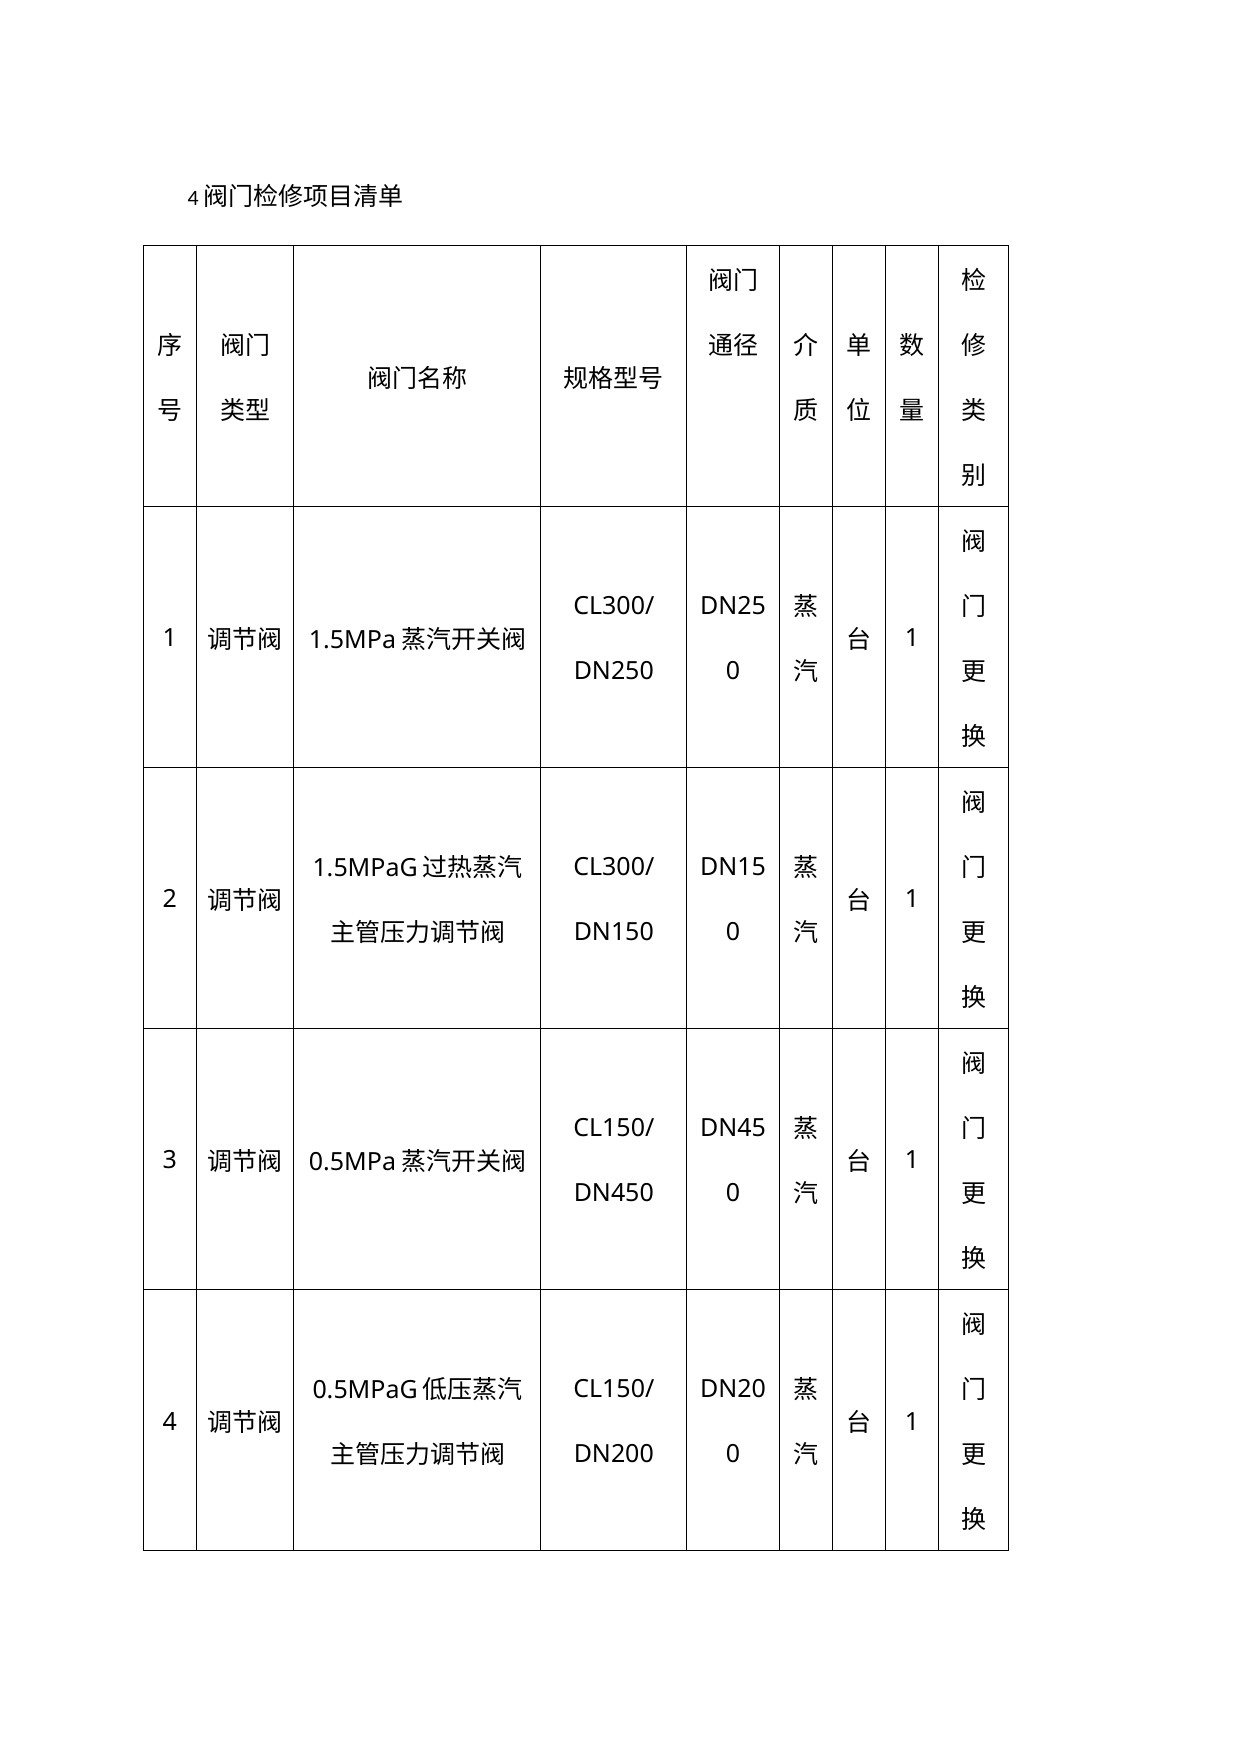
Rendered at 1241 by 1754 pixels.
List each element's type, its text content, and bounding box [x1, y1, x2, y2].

table_cell 3 [144, 1029, 196, 1289]
table_cell 1 [144, 507, 196, 767]
table_cell CL150/DN200 [541, 1290, 686, 1550]
table_cell 阀门 更换 [939, 1290, 1008, 1550]
table_cell 1 [886, 768, 938, 1028]
table_cell DN150 [687, 768, 779, 1028]
table_cell 0.5MPaG低压蒸汽主管压力调节阀 [294, 1290, 540, 1550]
table_cell 1 [886, 1290, 938, 1550]
table_cell 1.5MPa蒸汽开关阀 [294, 507, 540, 767]
table_cell 蒸汽 [780, 768, 832, 1028]
table_cell 阀门 更换 [939, 768, 1008, 1028]
table_cell CL150/DN450 [541, 1029, 686, 1289]
table_header 规格型号 [541, 246, 686, 506]
table_cell 阀门 更换 [939, 1029, 1008, 1289]
table_cell CL300/DN150 [541, 768, 686, 1028]
table_cell 1.5MPaG过热蒸汽主管压力调节阀 [294, 768, 540, 1028]
table_cell 蒸汽 [780, 507, 832, 767]
table_cell 阀门更换 [939, 507, 1008, 767]
table_header 阀门 通径 [687, 246, 779, 506]
table_cell 台 [833, 507, 885, 767]
table_header 阀门名称 [294, 246, 540, 506]
table_cell DN200 [687, 1290, 779, 1550]
table_cell 0.5MPa蒸汽开关阀 [294, 1029, 540, 1289]
table_cell 调节阀 [197, 1029, 293, 1289]
table_cell 2 [144, 768, 196, 1028]
table_header 数 量 [886, 246, 938, 506]
table_header 序号 [144, 246, 196, 506]
table_cell 调节阀 [197, 507, 293, 767]
table_cell 台 [833, 1290, 885, 1550]
text 4阀门检修项目清单 [187, 162, 1053, 227]
table_header 介质 [780, 246, 832, 506]
table_header 检修 类别 [939, 246, 1008, 506]
table_cell 1 [886, 1029, 938, 1289]
table_cell 蒸汽 [780, 1290, 832, 1550]
table_cell 调节阀 [197, 768, 293, 1028]
table_cell DN250 [687, 507, 779, 767]
table_cell 1 [886, 507, 938, 767]
table_cell 蒸汽 [780, 1029, 832, 1289]
table_cell 4 [144, 1290, 196, 1550]
table_cell DN450 [687, 1029, 779, 1289]
table_header 单位 [833, 246, 885, 506]
table_cell 调节阀 [197, 1290, 293, 1550]
table_cell 台 [833, 1029, 885, 1289]
table_header 阀门 类型 [197, 246, 293, 506]
table_cell 台 [833, 768, 885, 1028]
table_cell CL300/DN250 [541, 507, 686, 767]
